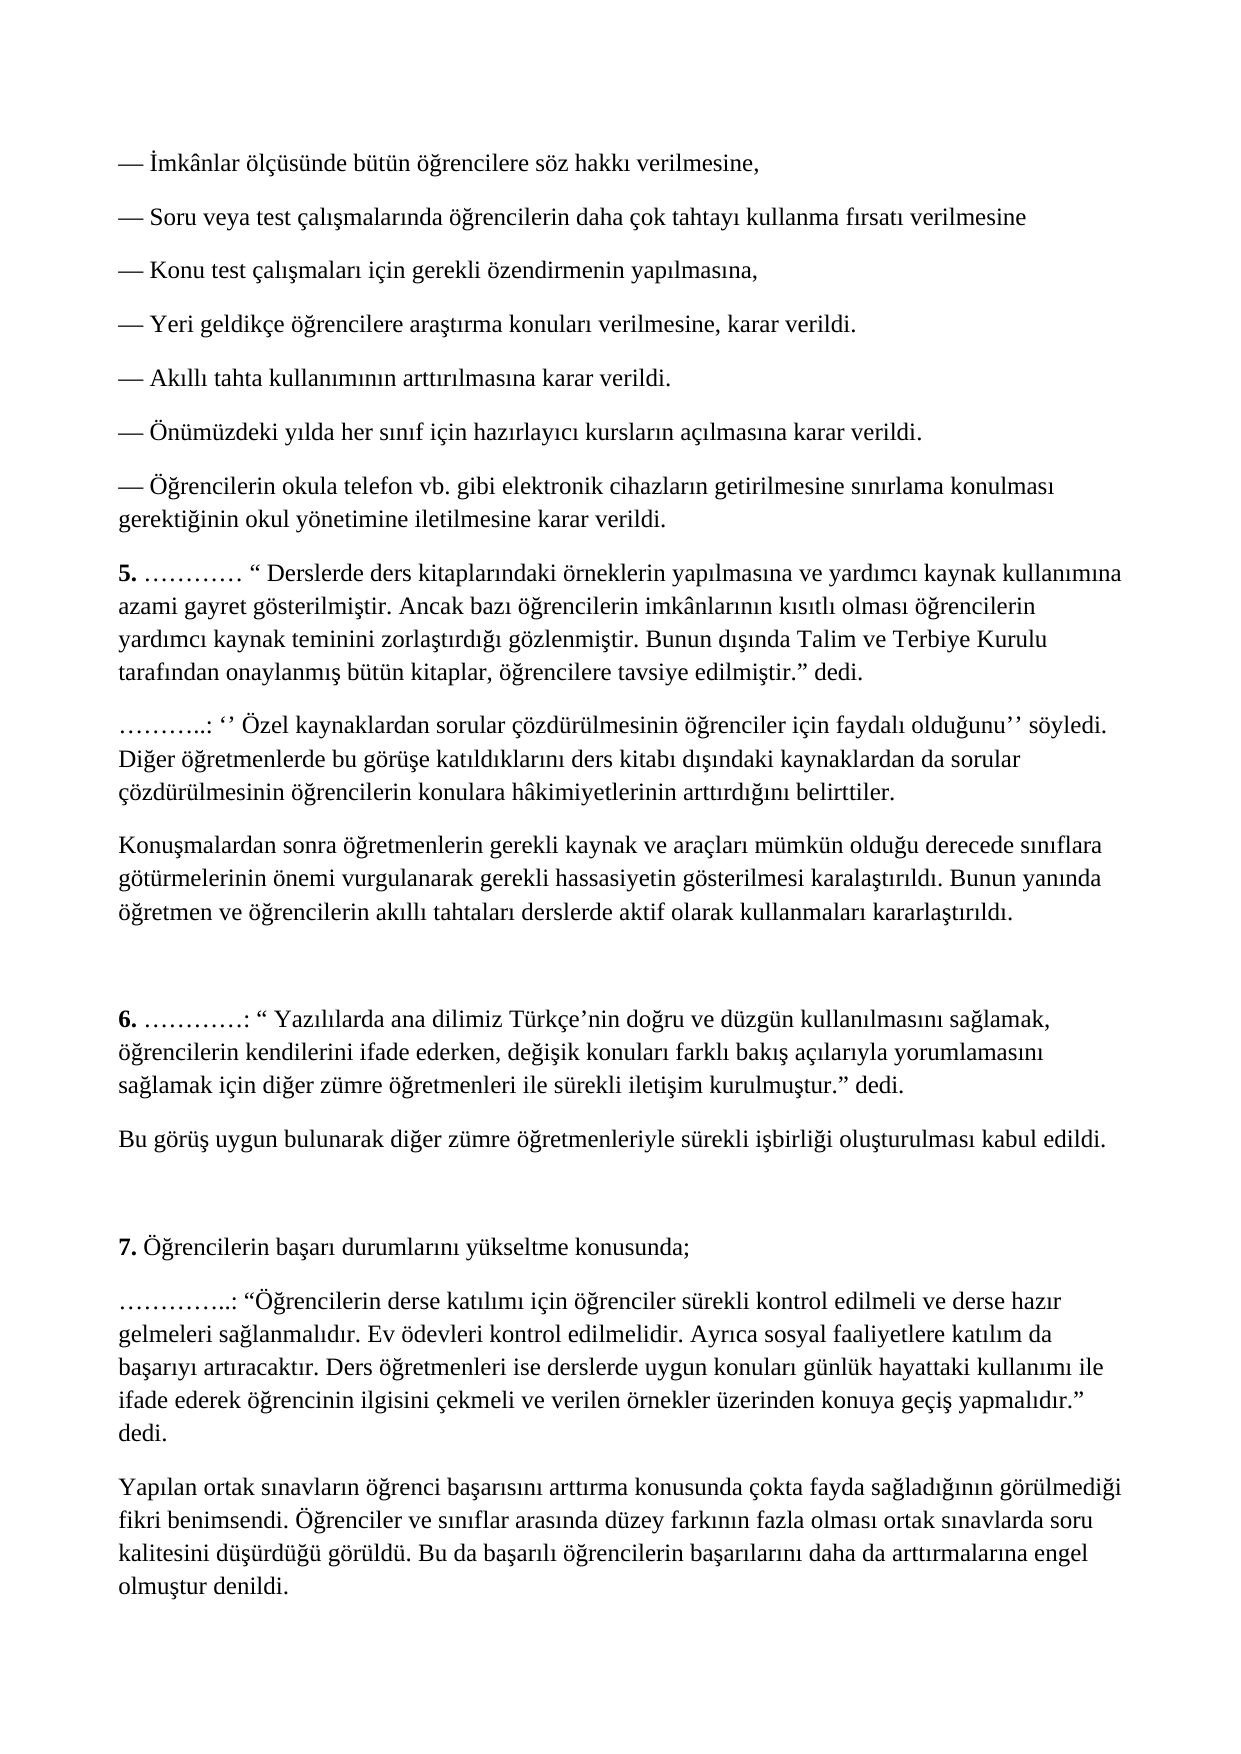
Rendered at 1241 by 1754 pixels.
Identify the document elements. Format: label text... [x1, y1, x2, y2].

text ………..: ‘’ Özel kaynaklardan sorular çözdürülmesinin öğrenciler için faydalı olduğunu’’ söyledi. Diğer öğretmenlerde bu görüşe katıldıklarını ders kitabı dışındaki kaynaklardan da sorular çözdürülmesinin öğrencilerin konulara hâkimiyetlerinin arttırdığını belirttiler. [118, 711, 1122, 805]
text — Akıllı tahta kullanımının arttırılmasına karar verildi. [118, 363, 1122, 392]
text …………..: “Öğrencilerin derse katılımı için öğrenciler sürekli kontrol edilmeli ve derse hazır gelmeleri sağlanmalıdır. Ev ödevleri kontrol edilmelidir. Ayrıca sosyal faaliyetlere katılım da başarıyı artıracaktır. Ders öğretmenleri ise derslerde uygun konuları günlük hayattaki kullanımı ile ifade ederek öğrencinin ilgisini çekmeli ve verilen örnekler üzerinden konuya geçiş yapmalıdır.” dedi. [118, 1286, 1122, 1447]
text Yapılan ortak sınavların öğrenci başarısını arttırma konusunda çokta fayda sağladığının görülmediği fikri benimsendi. Öğrenciler ve sınıflar arasında düzey farkının fazla olması ortak sınavlarda soru kalitesini düşürdüğü görüldü. Bu da başarılı öğrencilerin başarılarını daha da arttırmalarına engel olmuştur denildi. [118, 1472, 1122, 1599]
text — Öğrencilerin okula telefon vb. gibi elektronik cihazların getirilmesine sınırlama konulması gerektiğinin okul yönetimine iletilmesine karar verildi. [118, 471, 1122, 533]
text — Önümüzdeki yılda her sınıf için hazırlayıcı kursların açılmasına karar verildi. [118, 417, 1122, 446]
text — İmkânlar ölçüsünde bütün öğrencilere söz hakkı verilmesine, [118, 148, 1122, 176]
text 6. …………: “ Yazılılarda ana dilimiz Türkçe’nin doğru ve düzgün kullanılmasını sağlamak, öğrencilerin kendilerini ifade ederken, değişik konuları farklı bakış açılarıyla yorumlamasını sağlamak için diğer zümre öğretmenleri ile sürekli iletişim kurulmuştur.” dedi. [118, 1004, 1122, 1099]
text — Konu test çalışmaları için gerekli özendirmenin yapılmasına, [118, 255, 1122, 284]
text — Soru veya test çalışmalarında öğrencilerin daha çok tahtayı kullanma fırsatı verilmesine [118, 202, 1122, 230]
text — Yeri geldikçe öğrencilere araştırma konuları verilmesine, karar verildi. [118, 309, 1122, 338]
text Konuşmalardan sonra öğretmenlerin gerekli kaynak ve araçları mümkün olduğu derecede sınıflara götürmelerinin önemi vurgulanarak gerekli hassasiyetin gösterilmesi karalaştırıldı. Bunun yanında öğretmen ve öğrencilerin akıllı tahtaları derslerde aktif olarak kullanmaları kararlaştırıldı. [118, 831, 1122, 925]
text Bu görüş uygun bulunarak diğer zümre öğretmenleriyle sürekli işbirliği oluşturulması kabul edildi. [118, 1124, 1122, 1153]
text 5. ………… “ Derslerde ders kitaplarındaki örneklerin yapılmasına ve yardımcı kaynak kullanımına azami gayret gösterilmiştir. Ancak bazı öğrencilerin imkânlarının kısıtlı olması öğrencilerin yardımcı kaynak teminini zorlaştırdığı gözlenmiştir. Bunun dışında Talim ve Terbiye Kurulu tarafından onaylanmış bütün kitaplar, öğrencilere tavsiye edilmiştir.” dedi. [118, 558, 1122, 686]
text 7. Öğrencilerin başarı durumlarını yükseltme konusunda; [118, 1232, 1122, 1261]
